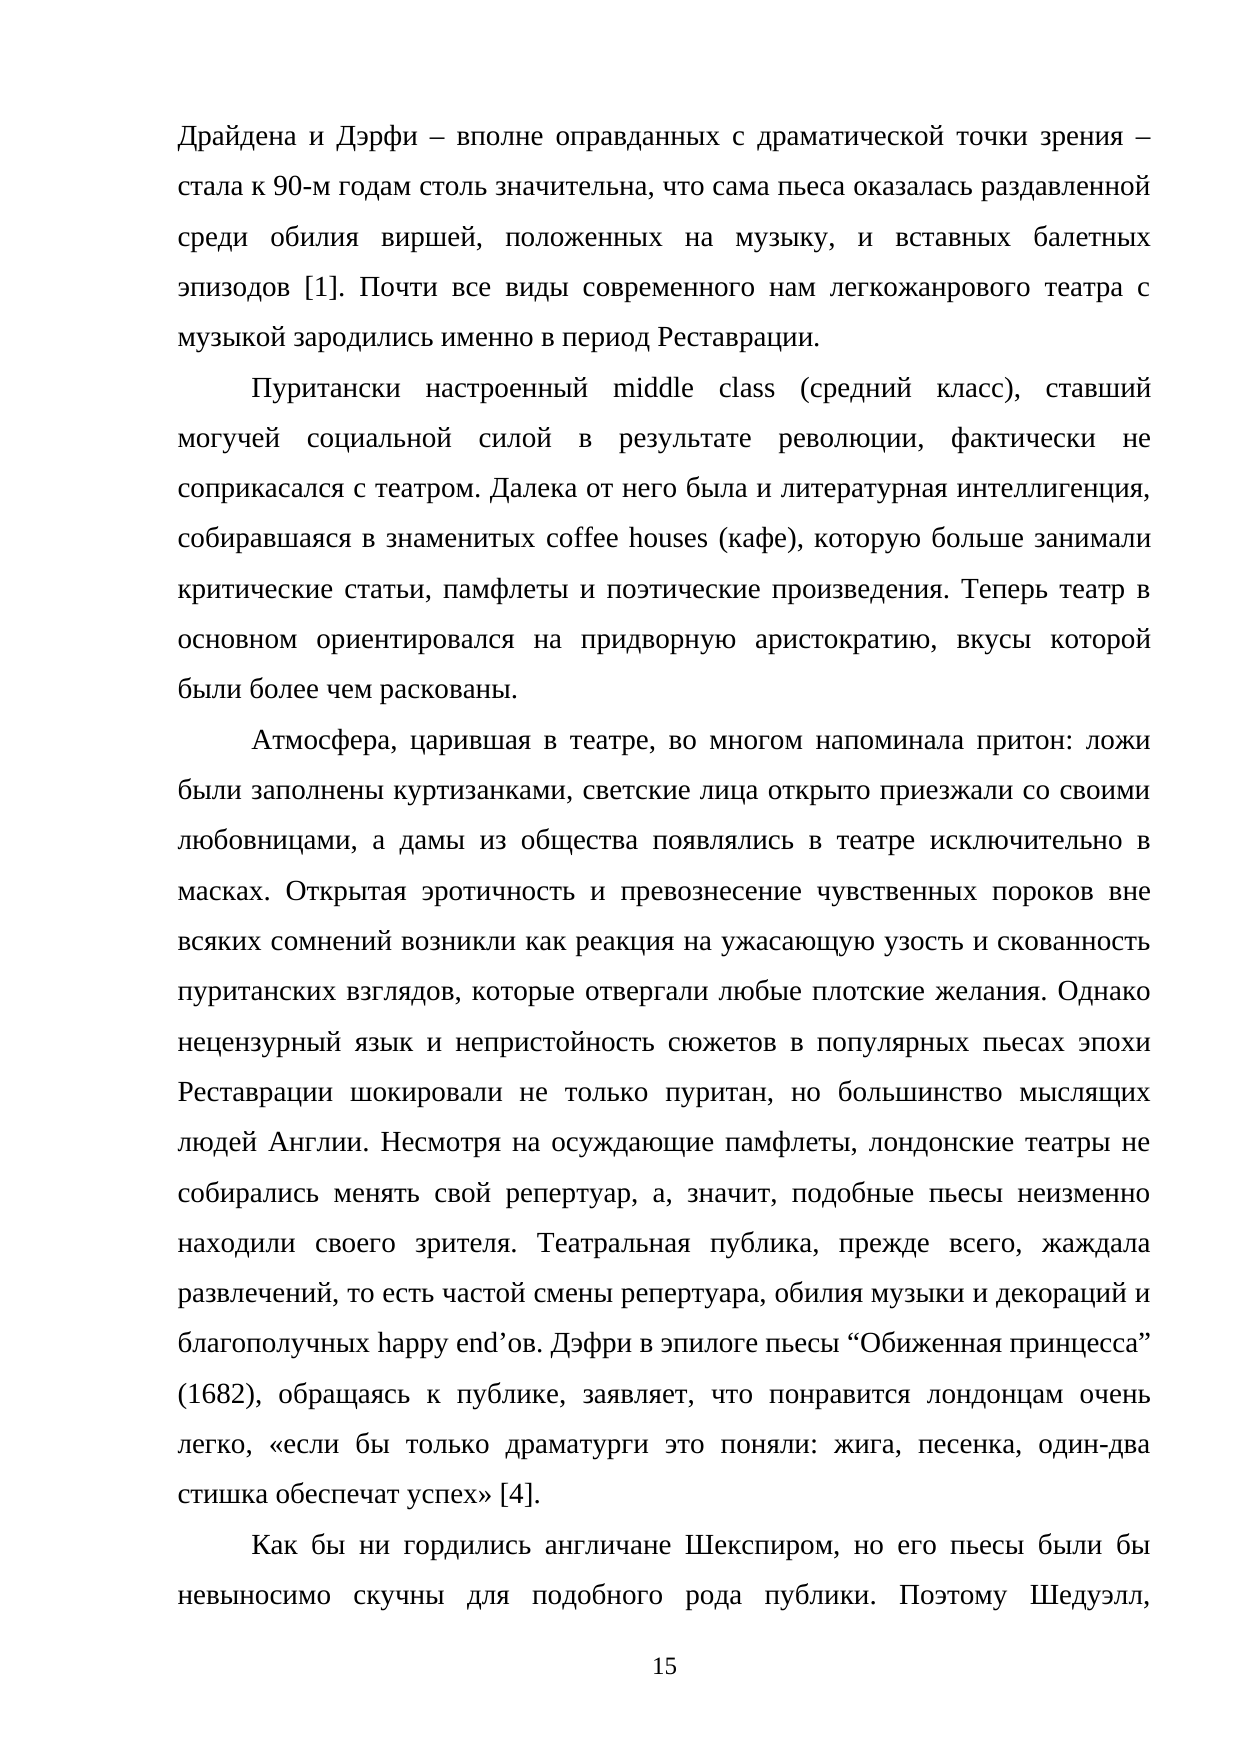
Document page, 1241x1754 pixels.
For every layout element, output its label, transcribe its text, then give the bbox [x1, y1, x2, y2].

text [177, 118, 1152, 353]
text Пуритански настроенный middle class (средний класс), ставший могучей социальной силой в результате революции, фактически не соприкасался с театром. Далека от него была и литературная интеллигенция, собиравшаяся в знаменитых coffee houses (кафе), которую больше занимали критические статьи, памфлеты и поэтические произведения. Теперь театр в основном ориентировался на придворную аристократию, вкусы которой были более чем раскованы. [177, 370, 1152, 705]
text Атмосфера, царившая в театре, во многом напоминала притон: ложи были заполнены куртизанками, светские лица открыто приезжали со своими любовницами, а дамы из общества появлялись в театре исключительно в масках. Открытая эротичность и превознесение чувственных пороков вне всяких сомнений возникли как реакция на ужасающую узость и скованность пуританских взглядов, которые отвергали любые плотские желания. Однако нецензурный язык и непристойность сюжетов в популярных пьесах эпохи Реставрации шокировали не только пуритан, но большинство мыслящих людей Англии. Несмотря на осуждающие памфлеты, лондонские театры не собирались менять свой репертуар, а, значит, подобные пьесы неизменно находили своего зрителя. Театральная публика, прежде всего, жаждала развлечений, то есть частой смены репертуара, обилия музыки и декораций и благополучных happy end’ов. Дэфри в эпилоге пьесы “Обиженная принцесса” (1682), обращаясь к публике, заявляет, что понравится лондонцам очень легко, «если бы только драматурги это поняли: жига, песенка, один-два стишка обеспечат успех» [4]. [177, 722, 1152, 1510]
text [177, 1527, 1152, 1611]
